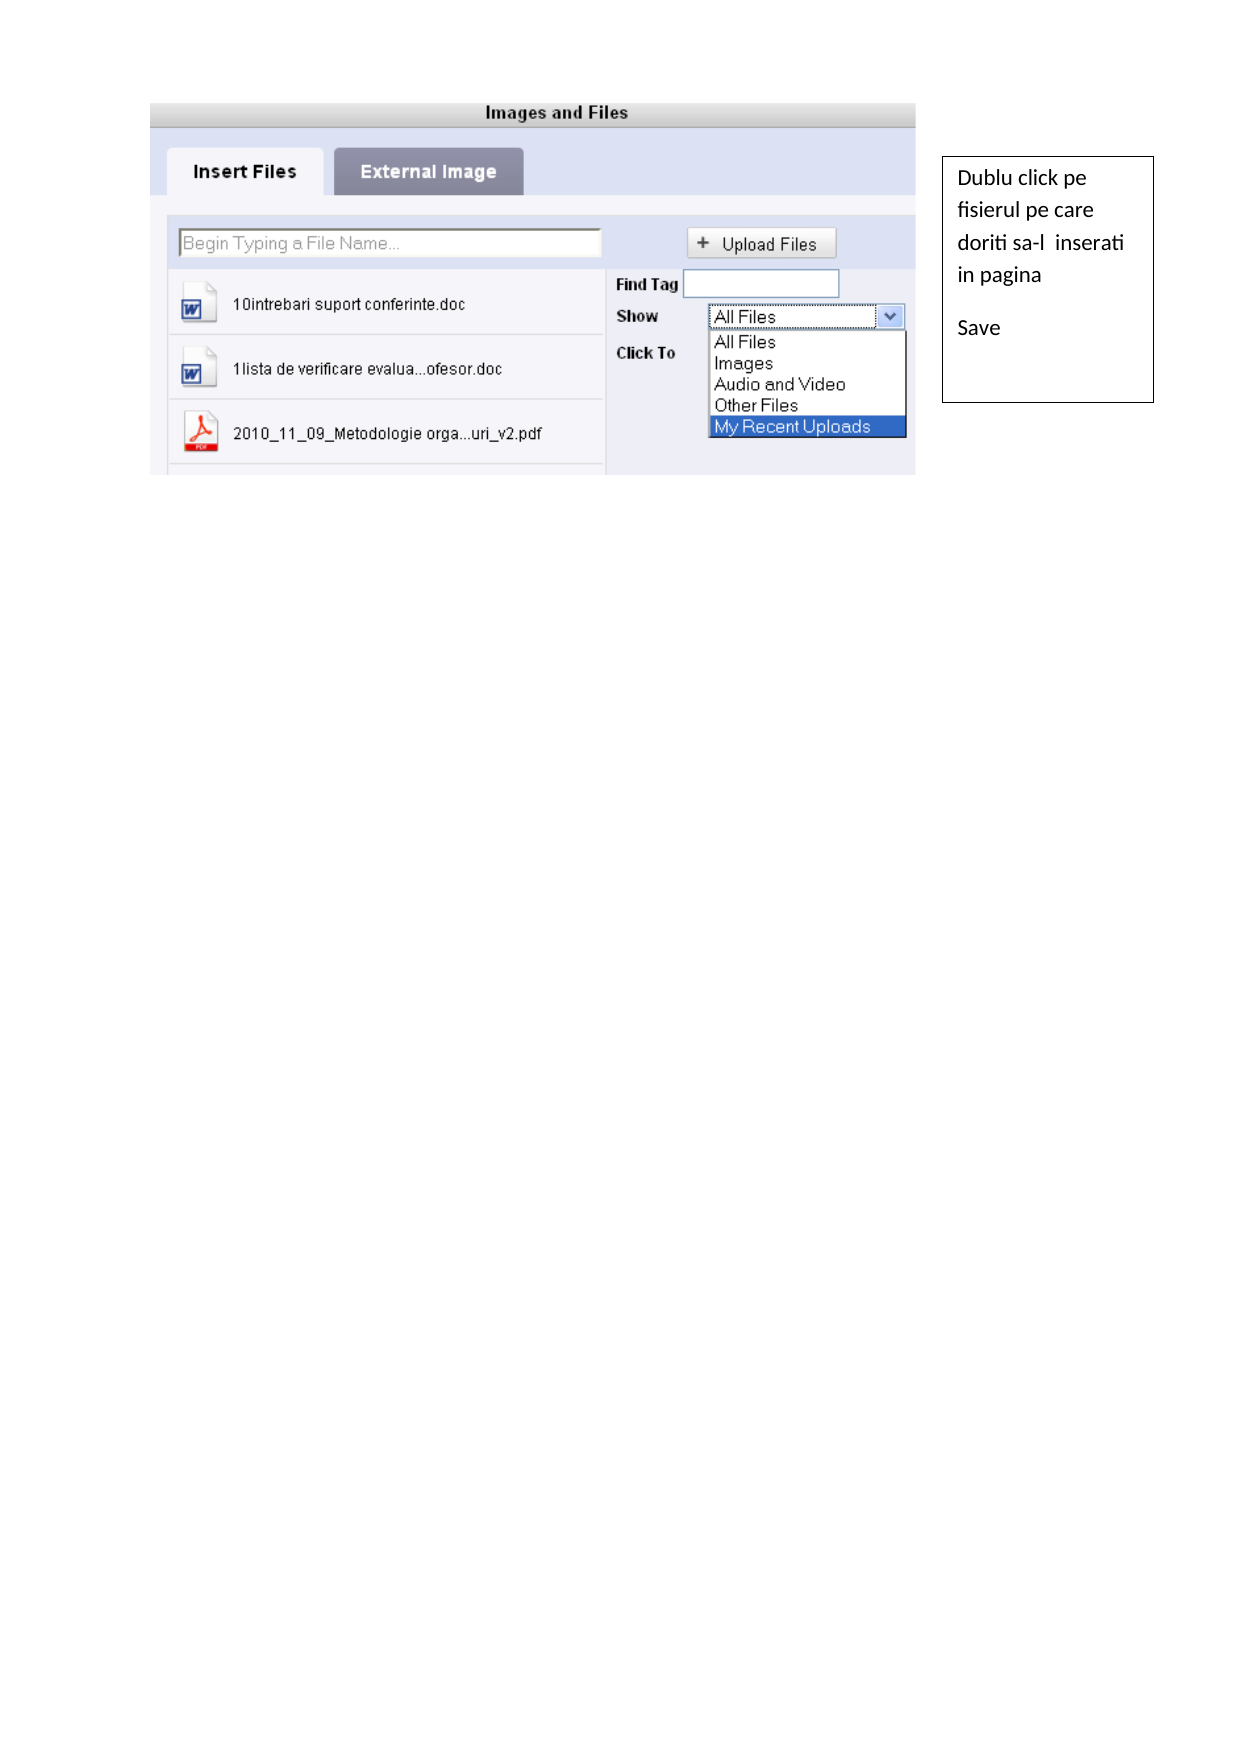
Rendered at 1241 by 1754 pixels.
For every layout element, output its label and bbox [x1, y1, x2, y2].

picture [150, 103, 916, 475]
